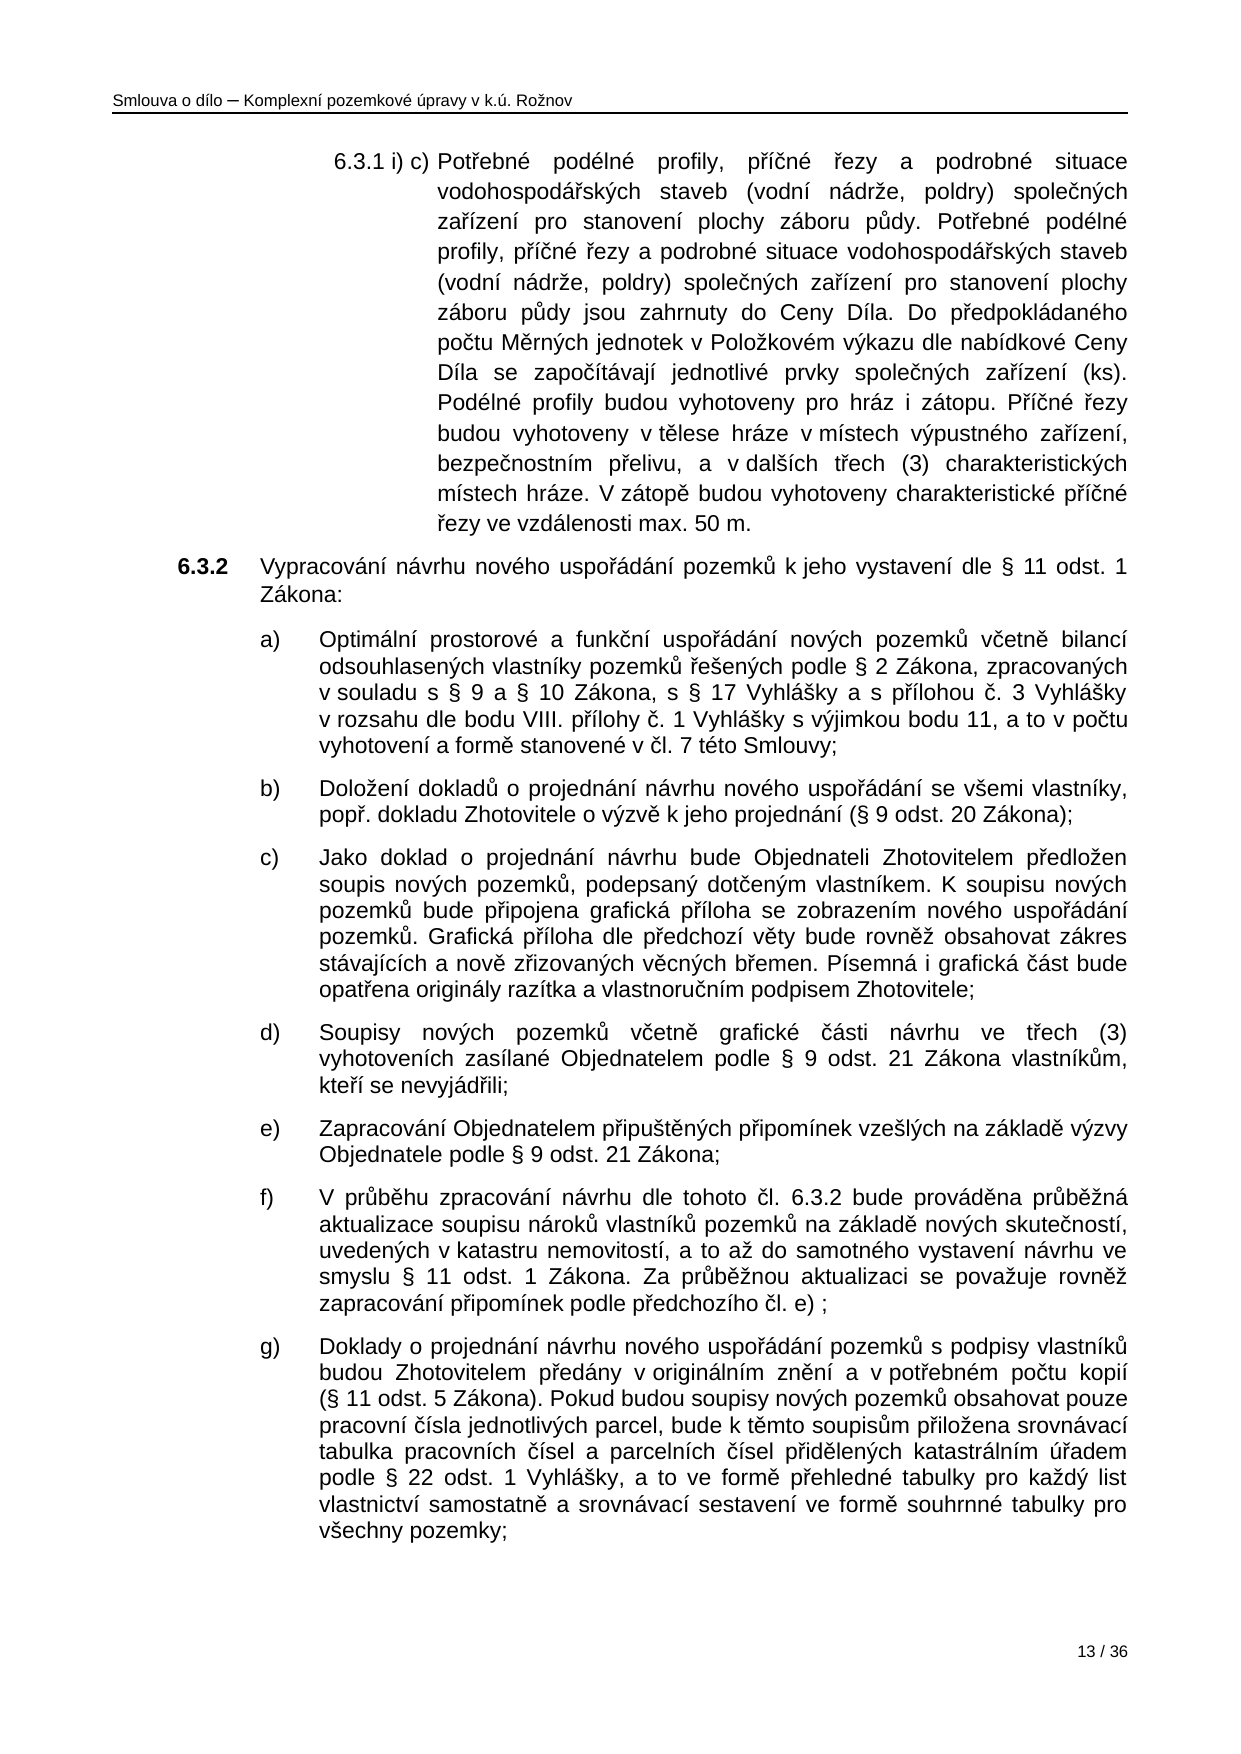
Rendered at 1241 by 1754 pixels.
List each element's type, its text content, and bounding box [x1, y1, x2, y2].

text Vypracování návrhu nového uspořádání pozemků k jeho vystavení dle § 11 odst. 1 Zákona: [177, 553, 1128, 608]
list Jako doklad o projednání návrhu bude Objednateli Zhotovitelem předložen soupis nových pozemků, podepsaný dotčeným vlastníkem. K soupisu nových pozemků bude připojena grafická příloha se zobrazením nového uspořádání pozemků. Grafická příloha dle předchozí věty bude rovněž obsahovat zákres stávajících a nově zřizovaných věcných břemen. Písemná i grafická část bude opatřena originály razítka a vlastnoručním podpisem Zhotovitele; [260, 844, 1128, 1002]
list Optimální prostorové a funkční uspořádání nových pozemků včetně bilancí odsouhlasených vlastníky pozemků řešených podle § 2 Zákona, zpracovaných v souladu s § 9 a § 10 Zákona, s § 17 Vyhlášky a s přílohou č. 3 Vyhlášky v rozsahu dle bodu VIII. přílohy č. 1 Vyhlášky s výjimkou bodu 11, a to v počtu vyhotovení a formě stanovené v čl. 7 této Smlouvy; [260, 626, 1128, 758]
list Doklady o projednání návrhu nového uspořádání pozemků s podpisy vlastníků budou Zhotovitelem předány v originálním znění a v potřebném počtu kopií (§ 11 odst. 5 Zákona). Pokud budou soupisy nových pozemků obsahovat pouze pracovní čísla jednotlivých parcel, bude k těmto soupisům přiložena srovnávací tabulka pracovních čísel a parcelních čísel přidělených katastrálním úřadem podle § 22 odst. 1 Vyhlášky, a to ve formě přehledné tabulky pro každý list vlastnictví samostatně a srovnávací sestavení ve formě souhrnné tabulky pro všechny pozemky; [260, 1333, 1128, 1543]
list Zapracování Objednatelem připuštěných připomínek vzešlých na základě výzvy Objednatele podle § 9 odst. 21 Zákona; [260, 1115, 1128, 1167]
list V průběhu zpracování návrhu dle tohoto čl. 6.3.2 bude prováděna průběžná aktualizace soupisu nároků vlastníků pozemků na základě nových skutečností, uvedených v katastru nemovitostí, a to až do samotného vystavení návrhu ve smyslu § 11 odst. 1 Zákona. Za průběžnou aktualizaci se považuje rovněž zapracování připomínek podle předchozího čl. e) ; [260, 1184, 1128, 1316]
list Potřebné podélné profily, příčné řezy a podrobné situace vodohospodářských staveb (vodní nádrže, poldry) společných zařízení pro stanovení plochy záboru půdy. Potřebné podélné profily, příčné řezy a podrobné situace vodohospodářských staveb (vodní nádrže, poldry) společných zařízení pro stanovení plochy záboru půdy jsou zahrnuty do Ceny Díla. Do předpokládaného počtu Měrných jednotek v Položkovém výkazu dle nabídkové Ceny Díla se započítávají jednotlivé prvky společných zařízení (ks). Podélné profily budou vyhotoveny pro hráz i zátopu. Příčné řezy budou vyhotoveny v tělese hráze v místech výpustného zařízení, bezpečnostním přelivu, a v dalších třech (3) charakteristických místech hráze. V zátopě budou vyhotoveny charakteristické příčné řezy ve vzdálenosti max. 50 m. [334, 148, 1128, 537]
list Doložení dokladů o projednání návrhu nového uspořádání se všemi vlastníky, popř. dokladu Zhotovitele o výzvě k jeho projednání (§ 9 odst. 20 Zákona); [260, 775, 1128, 828]
list Soupisy nových pozemků včetně grafické části návrhu ve třech (3) vyhotoveních zasílané Objednatelem podle § 9 odst. 21 Zákona vlastníkům, kteří se nevyjádřili; [260, 1019, 1128, 1098]
